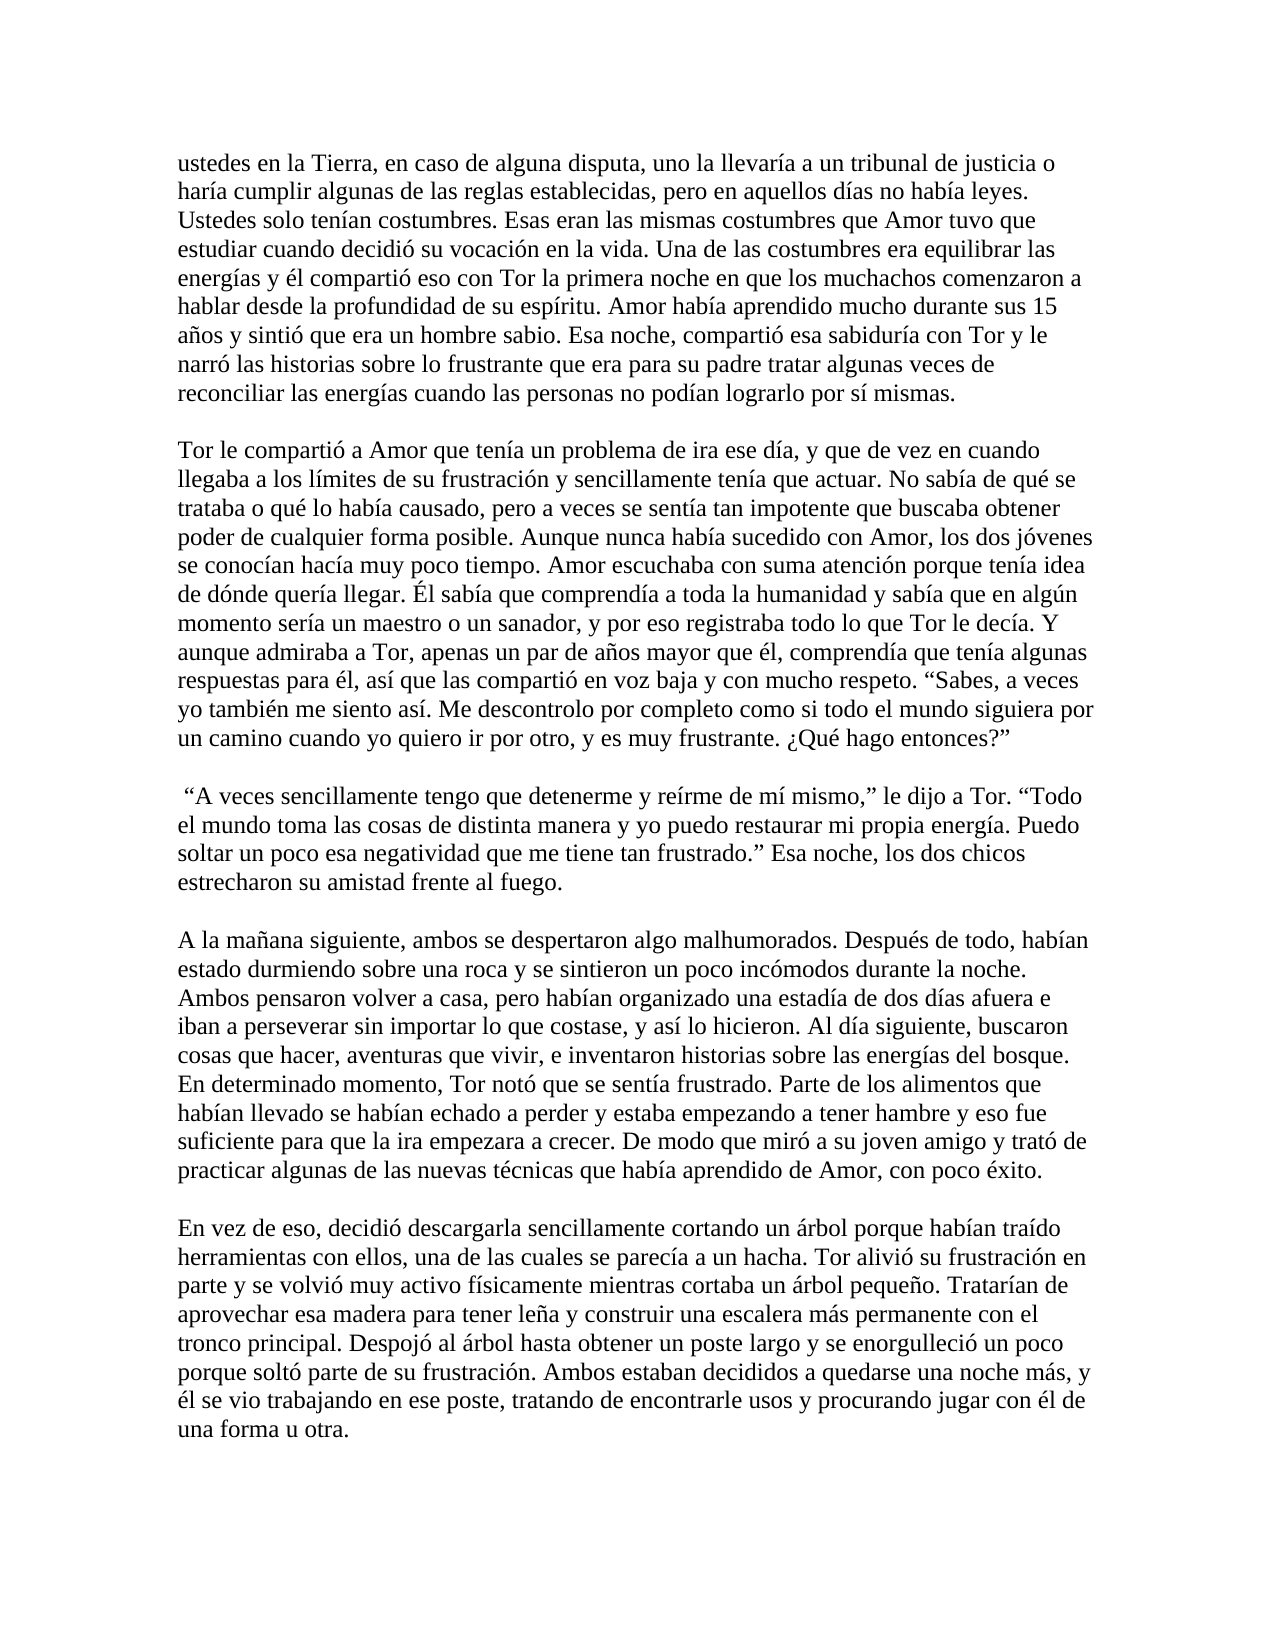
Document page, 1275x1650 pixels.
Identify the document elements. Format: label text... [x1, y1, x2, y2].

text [177, 148, 1098, 406]
text Tor le compartió a Amor que tenía un problema de ira ese día, y que de vez en cuando llegaba a los límites de su frustración y sencillamente tenía que actuar. No sabía de qué se trataba o qué lo había causado, pero a veces se sentía tan impotente que buscaba obtener poder de cualquier forma posible. Aunque nunca había sucedido con Amor, los dos jóvenes se conocían hacía muy poco tiempo. Amor escuchaba con suma atención porque tenía idea de dónde quería llegar. Él sabía que comprendía a toda la humanidad y sabía que en algún momento sería un maestro o un sanador, y por eso registraba todo lo que Tor le decía. Y aunque admiraba a Tor, apenas un par de años mayor que él, comprendía que tenía algunas respuestas para él, así que las compartió en voz baja y con mucho respeto. “Sabes, a veces yo también me siento así. Me descontrolo por completo como si todo el mundo siguiera por un camino cuando yo quiero ir por otro, y es muy frustrante. ¿Qué hago entonces?” [177, 436, 1098, 752]
text En vez de eso, decidió descargarla sencillamente cortando un árbol porque habían traído herramientas con ellos, una de las cuales se parecía a un hacha. Tor alivió su frustración en parte y se volvió muy activo físicamente mientras cortaba un árbol pequeño. Tratarían de aprovechar esa madera para tener leña y construir una escalera más permanente con el tronco principal. Despojó al árbol hasta obtener un poste largo y se enorgulleció un poco porque soltó parte de su frustración. Ambos estaban decididos a quedarse una noche más, y él se vio trabajando en ese poste, tratando de encontrarle usos y procurando jugar con él de una forma u otra. [177, 1213, 1098, 1443]
text “A veces sencillamente tengo que detenerme y reírme de mí mismo,” le dijo a Tor. “Todo el mundo toma las cosas de distinta manera y yo puedo restaurar mi propia energía. Puedo soltar un poco esa negatividad que me tiene tan frustrado.” Esa noche, los dos chicos estrecharon su amistad frente al fuego. [177, 781, 1098, 896]
text A la mañana siguiente, ambos se despertaron algo malhumorados. Después de todo, habían estado durmiendo sobre una roca y se sintieron un poco incómodos durante la noche. Ambos pensaron volver a casa, pero habían organizado una estadía de dos días afuera e iban a perseverar sin importar lo que costase, y así lo hicieron. Al día siguiente, buscaron cosas que hacer, aventuras que vivir, e inventaron historias sobre las energías del bosque. En determinado momento, Tor notó que se sentía frustrado. Parte de los alimentos que habían llevado se habían echado a perder y estaba empezando a tener hambre y eso fue suficiente para que la ira empezara a crecer. De modo que miró a su joven amigo y trató de practicar algunas de las nuevas técnicas que había aprendido de Amor, con poco éxito. [177, 925, 1098, 1184]
